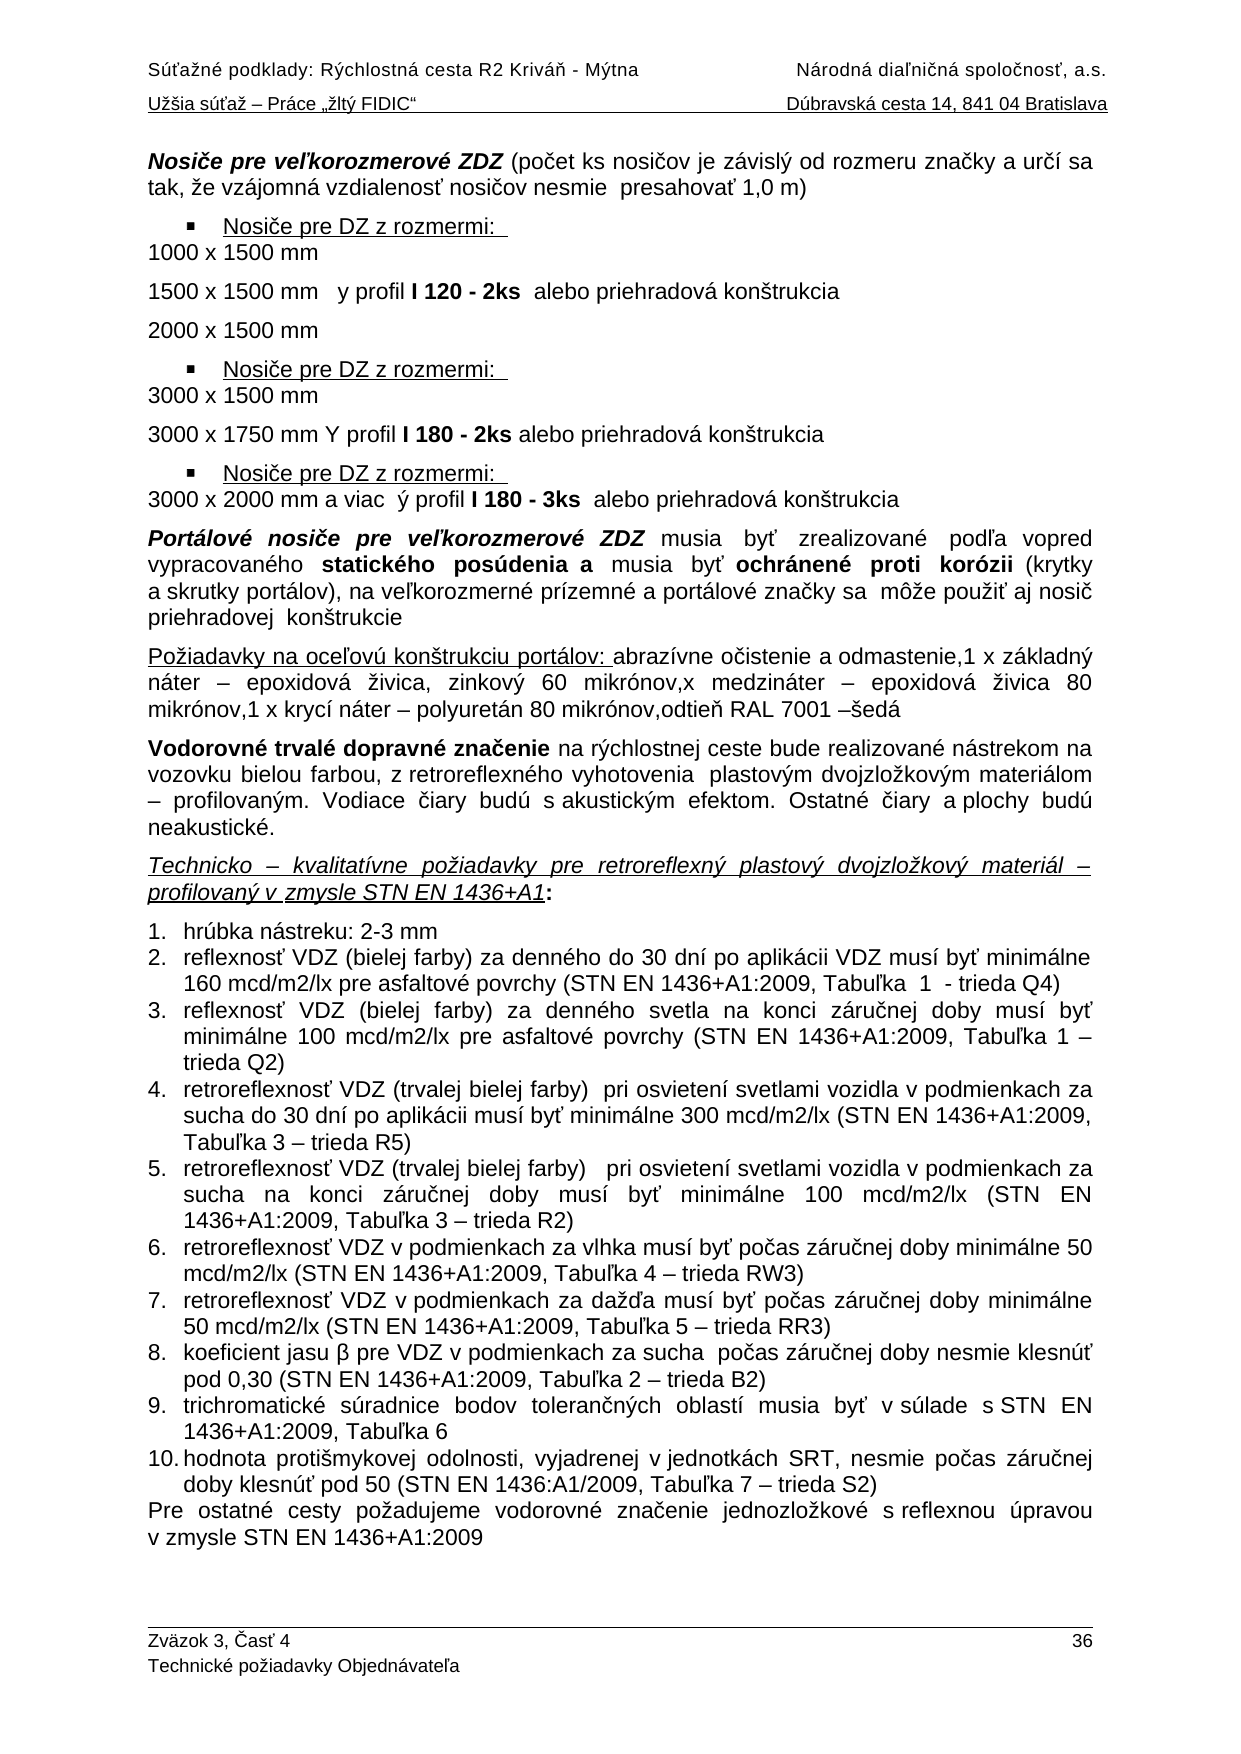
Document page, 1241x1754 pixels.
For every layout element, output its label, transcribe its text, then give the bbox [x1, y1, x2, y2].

text Portálové nosiče pre veľkorozmerové ZDZ musia byť zrealizované podľa vopred vypracovaného statického posúdenia a musia byť ochránené proti korózii (krytky a skrutky portálov), na veľkorozmerné prízemné a portálové značky sa môže použiť aj nosič priehradovej konštrukcie [148, 525, 1093, 630]
list reflexnosť VDZ (bielej farby) za denného svetla na konci záručnej doby musí byť minimálne 100 mcd/m2/lx pre asfaltové povrchy (STN EN 1436+A1:2009, Tabuľka 1 – trieda Q2) [148, 997, 1093, 1076]
list Nosiče pre DZ z rozmermi: [185, 213, 1093, 239]
text 1500 x 1500 mm y profil I 120 - 2ks alebo priehradová konštrukcia [148, 278, 1093, 304]
list retroreflexnosť VDZ (trvalej bielej farby) pri osvietení svetlami vozidla v podmienkach za sucha na konci záručnej doby musí byť minimálne 100 mcd/m2/lx (STN EN 1436+A1:2009, Tabuľka 3 – trieda R2) [148, 1155, 1093, 1234]
list koeficient jasu β pre VDZ v podmienkach za sucha počas záručnej doby nesmie klesnúť pod 0,30 (STN EN 1436+A1:2009, Tabuľka 2 – trieda B2) [148, 1339, 1093, 1392]
list Nosiče pre DZ z rozmermi: [185, 356, 1093, 382]
text 3000 x 1750 mm Y profil I 180 - 2ks alebo priehradová konštrukcia [148, 421, 1093, 447]
list retroreflexnosť VDZ (trvalej bielej farby) pri osvietení svetlami vozidla v podmienkach za sucha do 30 dní po aplikácii musí byť minimálne 300 mcd/m2/lx (STN EN 1436+A1:2009, Tabuľka 3 – trieda R5) [148, 1076, 1093, 1155]
list trichromatické súradnice bodov tolerančných oblastí musia byť v súlade s STN EN 1436+A1:2009, Tabuľka 6 [148, 1392, 1093, 1445]
text 1000 x 1500 mm [148, 239, 1093, 266]
text Nosiče pre veľkorozmerové ZDZ (počet ks nosičov je závislý od rozmeru značky a určí sa tak, že vzájomná vzdialenosť nosičov nesmie presahovať 1,0 m) [148, 148, 1093, 200]
text 2000 x 1500 mm [148, 317, 1093, 343]
text Technicko – kvalitatívne požiadavky pre retroreflexný plastový dvojzložkový materiál – profilovaný v zmysle STN EN 1436+A1: [148, 852, 1093, 905]
list reflexnosť VDZ (bielej farby) za denného do 30 dní po aplikácii VDZ musí byť minimálne 160 mcd/m2/lx pre asfaltové povrchy (STN EN 1436+A1:2009, Tabuľka 1 - trieda Q4) [148, 944, 1093, 997]
text 3000 x 1500 mm [148, 382, 1093, 408]
text Vodorovné trvalé dopravné značenie na rýchlostnej ceste bude realizované nástrekom na vozovku bielou farbou, z retroreflexného vyhotovenia plastovým dvojzložkovým materiálom – profilovaným. Vodiace čiary budú s akustickým efektom. Ostatné čiary a plochy budú neakustické. [148, 734, 1093, 840]
list hodnota protišmykovej odolnosti, vyjadrenej v jednotkách SRT, nesmie počas záručnej doby klesnúť pod 50 (STN EN 1436:A1/2009, Tabuľka 7 – trieda S2) [148, 1445, 1093, 1497]
list retroreflexnosť VDZ v podmienkach za dažďa musí byť počas záručnej doby minimálne 50 mcd/m2/lx (STN EN 1436+A1:2009, Tabuľka 5 – trieda RR3) [148, 1287, 1093, 1339]
list hrúbka nástreku: 2-3 mm [148, 918, 1093, 944]
list retroreflexnosť VDZ v podmienkach za vlhka musí byť počas záručnej doby minimálne 50 mcd/m2/lx (STN EN 1436+A1:2009, Tabuľka 4 – trieda RW3) [148, 1234, 1093, 1287]
text Pre ostatné cesty požadujeme vodorovné značenie jednozložkové s reflexnou úpravou v zmysle STN EN 1436+A1:2009 [148, 1497, 1093, 1550]
list Nosiče pre DZ z rozmermi: [185, 460, 1093, 486]
text 3000 x 2000 mm a viac ý profil I 180 - 3ks alebo priehradová konštrukcia [148, 486, 1093, 512]
text Požiadavky na oceľovú konštrukciu portálov: abrazívne očistenie a odmastenie,1 x základný náter – epoxidová živica, zinkový 60 mikrónov,x medzináter – epoxidová živica 80 mikrónov,1 x krycí náter – polyuretán 80 mikrónov,odtieň RAL 7001 –šedá [148, 643, 1093, 722]
